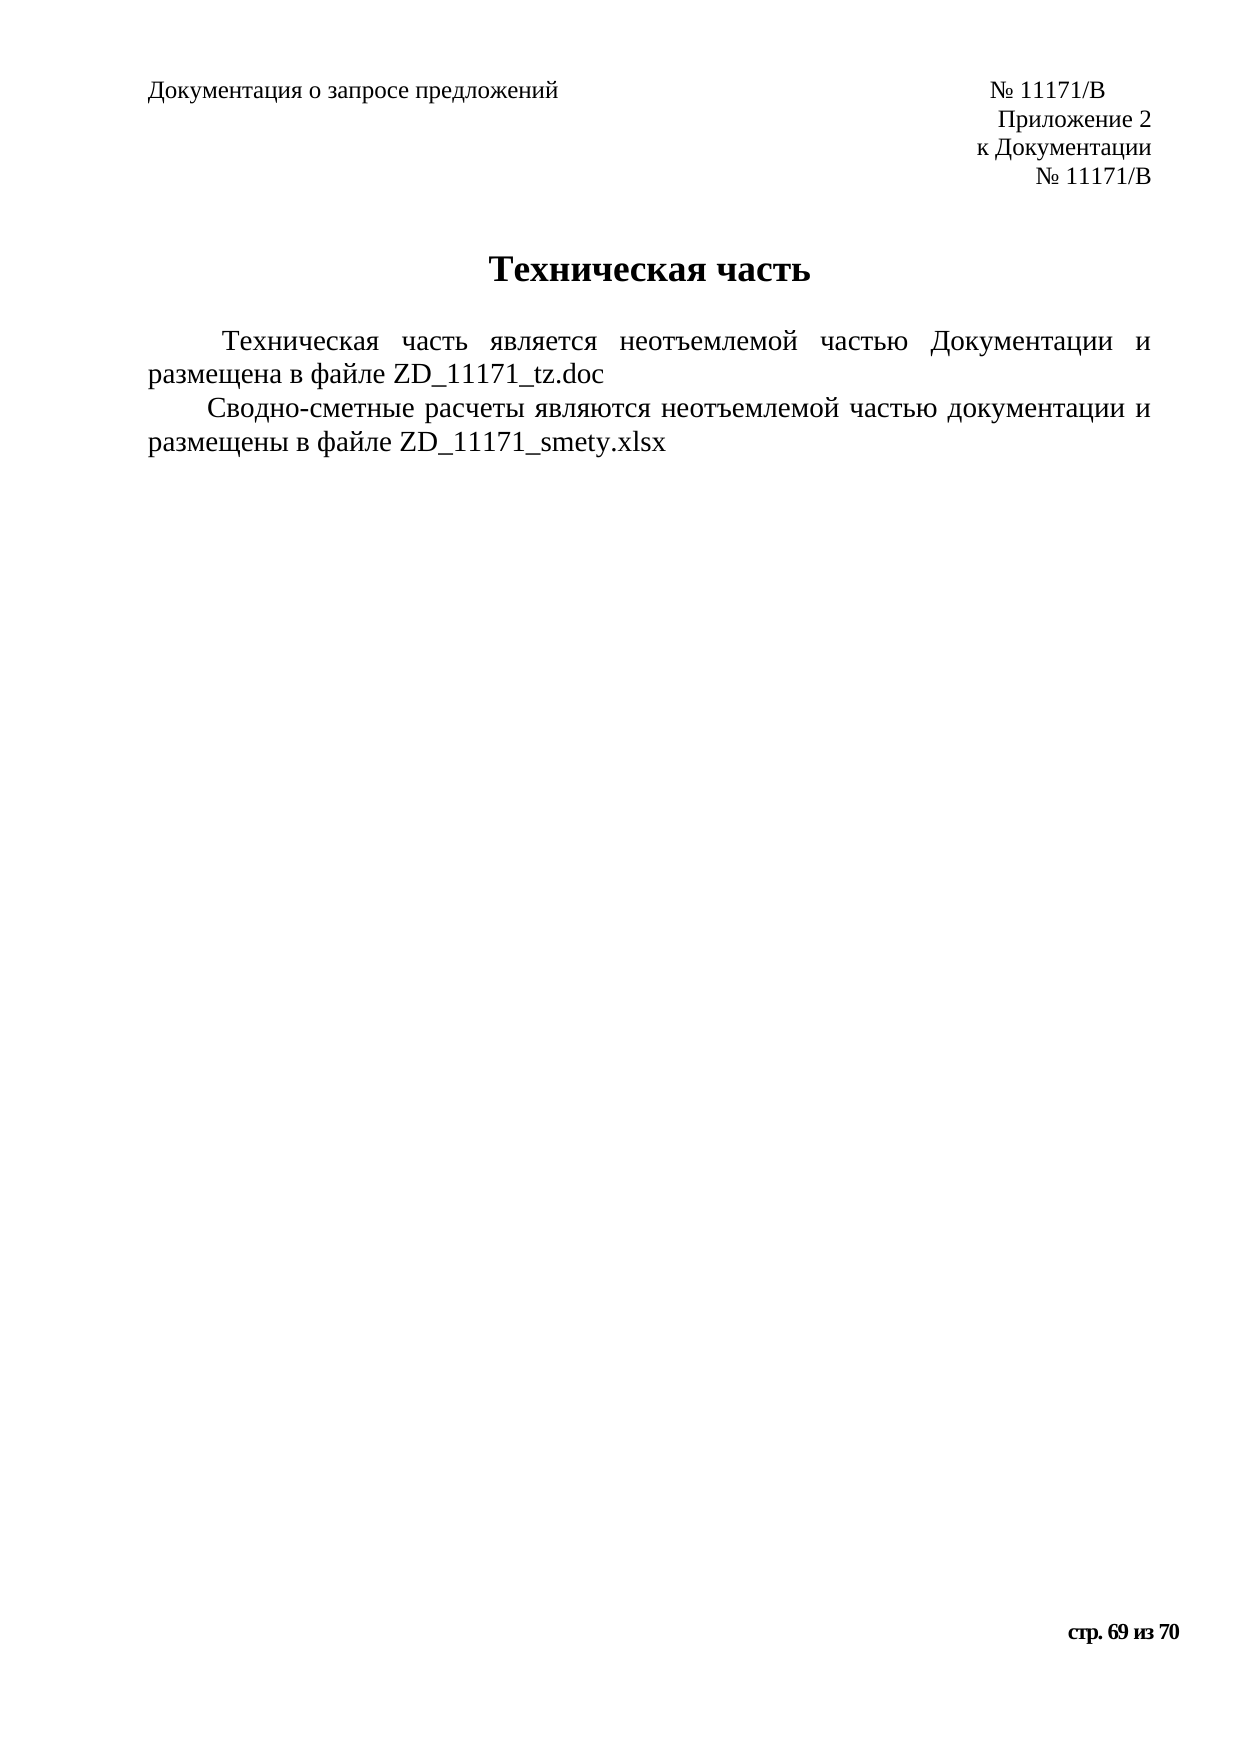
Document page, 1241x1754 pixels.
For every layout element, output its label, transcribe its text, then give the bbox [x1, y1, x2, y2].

list к Документации № 11171/В [223, 132, 1152, 190]
text Сводно-сметные расчеты являются неотъемлемой частью документации и размещены в файле ZD_11171_smetу.xlsx [148, 390, 1152, 457]
text Техническая часть является неотъемлемой частью Документации и размещена в файле ZD_11171_tz.doc [148, 323, 1152, 390]
subtitle Приложение 2 [148, 104, 1152, 132]
text Техническая часть [148, 246, 1152, 289]
